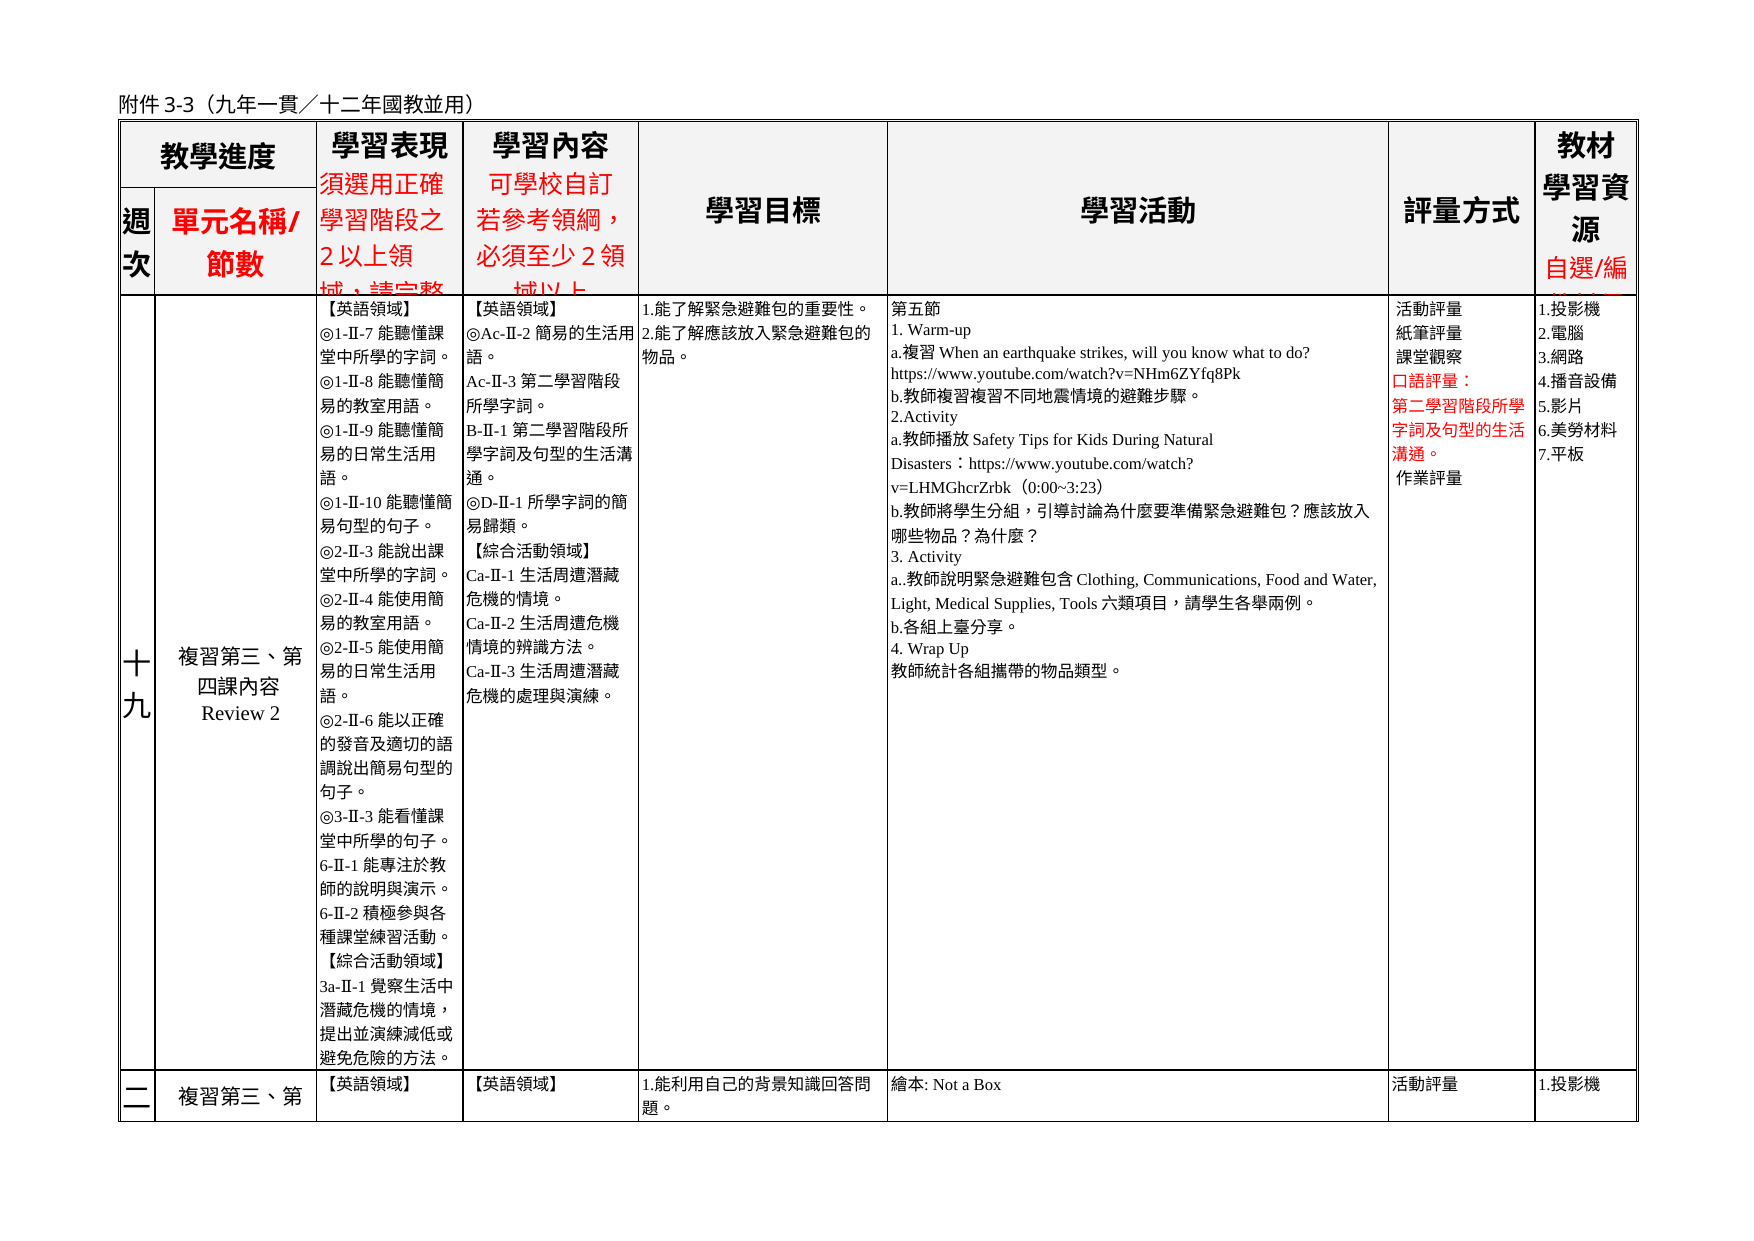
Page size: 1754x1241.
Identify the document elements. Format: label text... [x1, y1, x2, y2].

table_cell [1389, 1071, 1534, 1121]
table_cell 二十 [121, 1071, 154, 1121]
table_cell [888, 1071, 1388, 1121]
table_header 學習活動 [888, 122, 1388, 294]
table_cell 1.投影機 2.電腦 3.網路 4.播音設備 5.影片 6.美勞材料 7.平板 [1536, 296, 1636, 1069]
table_header 學習內容 可學校自訂 若參考領綱，必須至少2領域以上 [464, 122, 638, 294]
table_cell 十九 [121, 296, 154, 1069]
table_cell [639, 1071, 887, 1121]
table_header 教材 學習資源 自選/編教材須經課發會審查通過 [1536, 122, 1636, 294]
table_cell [1389, 296, 1534, 1069]
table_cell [317, 296, 462, 1069]
table_cell 複習第三、第四課內容 Review 2 [156, 296, 316, 1069]
table_cell 第五節 1. Warm-up a.複習When an earthquake strikes, will you know what to do? https://www.youtube.com/watch?v=NHm6ZYfq8Pk b.教師複習複習不同地震情境的避難步驟。 2.Activity a.教師播放Safety Tips for Kids During Natural Disasters：https://www.youtube.com/watch?v=LHMGhcrZrbk（0:00~3:23） b.教師將學生分組，引導討論為什麼要準備緊急避難包？應該放入哪些物品？為什麼？ 3. Activity a..教師說明緊急避難包含Clothing, Communications, Food and Water, Light, Medical Supplies, Tools六類項目，請學生各舉兩例。 b.各組上臺分享。 4. Wrap Up 教師統計各組攜帶的物品類型。 [888, 296, 1388, 1069]
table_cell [464, 1071, 638, 1121]
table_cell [1536, 1071, 1636, 1121]
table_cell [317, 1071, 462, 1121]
table_cell 1.能了解緊急避難包的重要性。 2.能了解應該放入緊急避難包的物品。 [639, 296, 887, 1069]
table_header 教學進度 [121, 122, 316, 187]
table_cell 複習第三、第四課內容 Review 2 [156, 1071, 316, 1121]
table_header 學習表現 須選用正確學習階段之2以上領域，請完整寫出「領域名稱+數字編碼+內容」 [317, 122, 462, 294]
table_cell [464, 296, 638, 1069]
table_cell 週次 [121, 188, 154, 294]
table_cell 單元名稱/節數 [155, 188, 316, 294]
table_header 評量方式 [1389, 122, 1534, 294]
table_header 學習目標 [639, 122, 887, 294]
